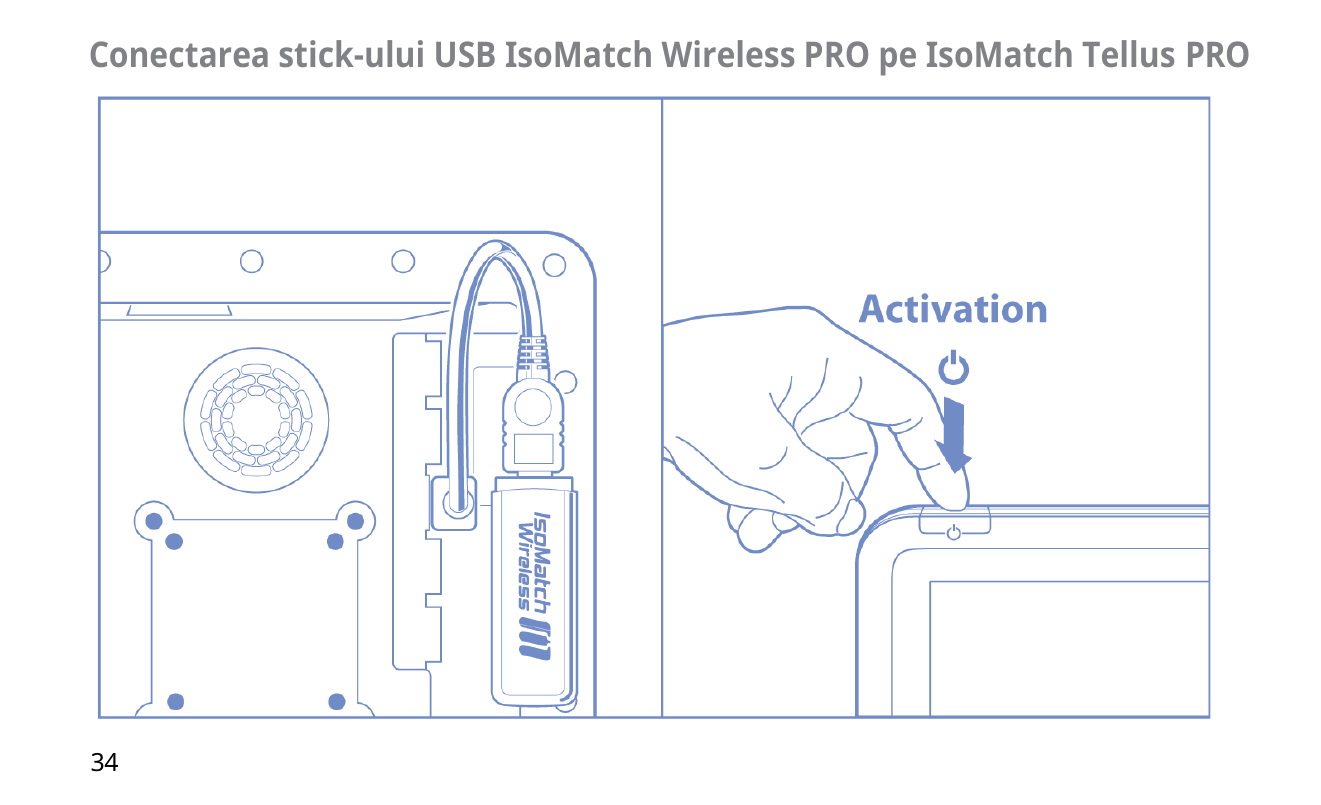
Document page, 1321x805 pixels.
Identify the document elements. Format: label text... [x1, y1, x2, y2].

subtitle Conectarea stick-ului USB IsoMatch Wireless PRO pe IsoMatch Tellus PRO [88, 29, 1258, 78]
picture [97, 96, 1211, 719]
